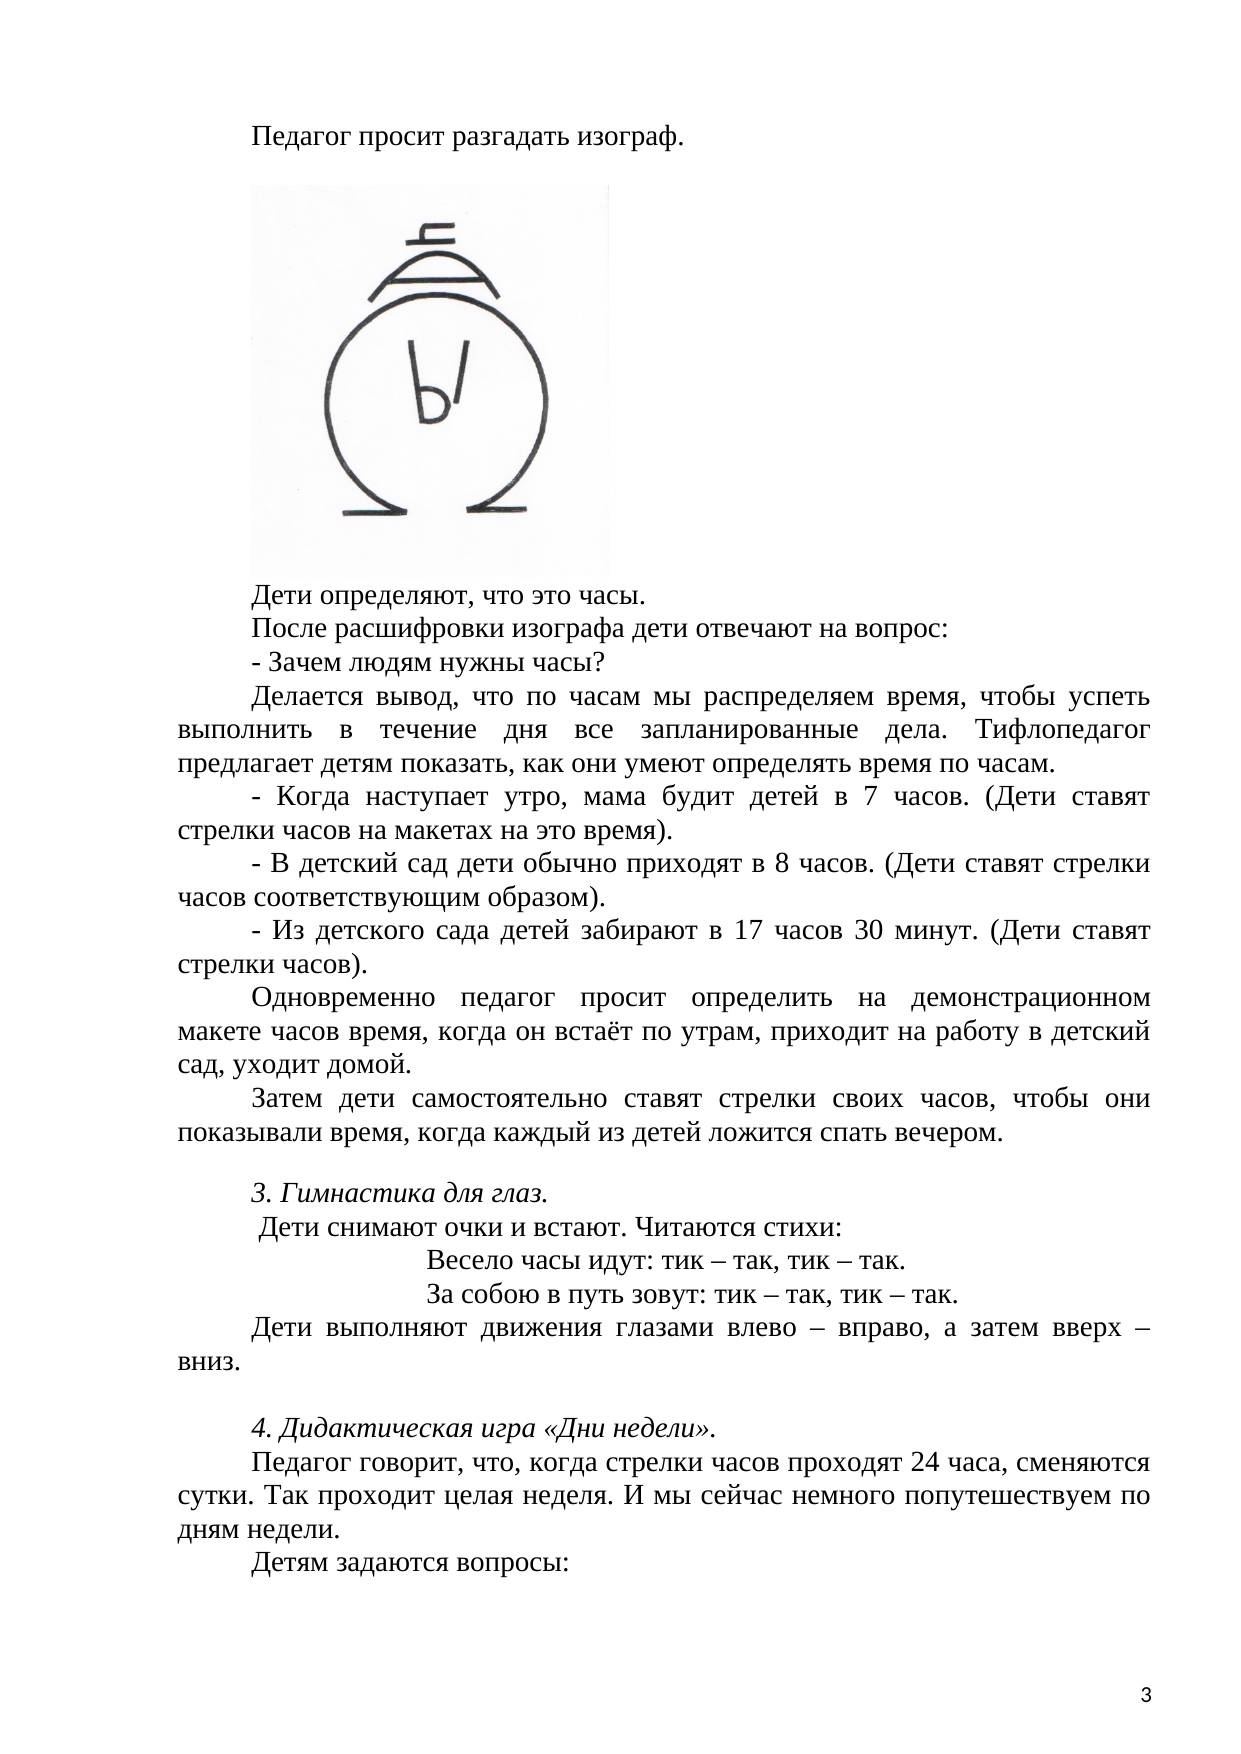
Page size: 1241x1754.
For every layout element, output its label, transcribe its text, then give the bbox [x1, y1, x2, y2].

text Дети снимают очки и встают. Читаются стихи: [177, 1209, 1152, 1242]
text Дети определяют, что это часы. [177, 577, 1152, 611]
text Дети выполняют движения глазами влево – вправо, а затем вверх – вниз. [177, 1309, 1152, 1377]
text - Из детского сада детей забирают в 17 часов 30 минут. (Дети ставят стрелки часов). [177, 912, 1152, 979]
text Весело часы идут: тик – так, тик – так. [177, 1242, 1152, 1276]
text - В детский сад дети обычно приходят в 8 часов. (Дети ставят стрелки часов соответствующим образом). [177, 845, 1152, 912]
text Затем дети самостоятельно ставят стрелки своих часов, чтобы они показывали время, когда каждый из детей ложится спать вечером. [177, 1080, 1152, 1147]
text 3. Гимнастика для глаз. [177, 1175, 1152, 1209]
text После расшифровки изографа дети отвечают на вопрос: [177, 611, 1152, 644]
text Педагог говорит, что, когда стрелки часов проходят 24 часа, сменяются сутки. Так проходит целая неделя. И мы сейчас немного попутешествуем по дням недели. [177, 1444, 1152, 1544]
text Педагог просит разгадать изограф. [177, 118, 1152, 152]
picture [251, 185, 609, 577]
text Делается вывод, что по часам мы распределяем время, чтобы успеть выполнить в течение дня все запланированные дела. Тифлопедагог предлагает детям показать, как они умеют определять время по часам. [177, 678, 1152, 778]
text - Зачем людям нужны часы? [177, 644, 1152, 678]
text За собою в путь зовут: тик – так, тик – так. [177, 1276, 1152, 1309]
text Одновременно педагог просит определить на демонстрационном макете часов время, когда он встаёт по утрам, приходит на работу в детский сад, уходит домой. [177, 979, 1152, 1080]
text - Когда наступает утро, мама будит детей в 7 часов. (Дети ставят стрелки часов на макетах на это время). [177, 778, 1152, 845]
text Детям задаются вопросы: [177, 1544, 1152, 1578]
text 4. Дидактическая игра «Дни недели». [177, 1410, 1152, 1444]
